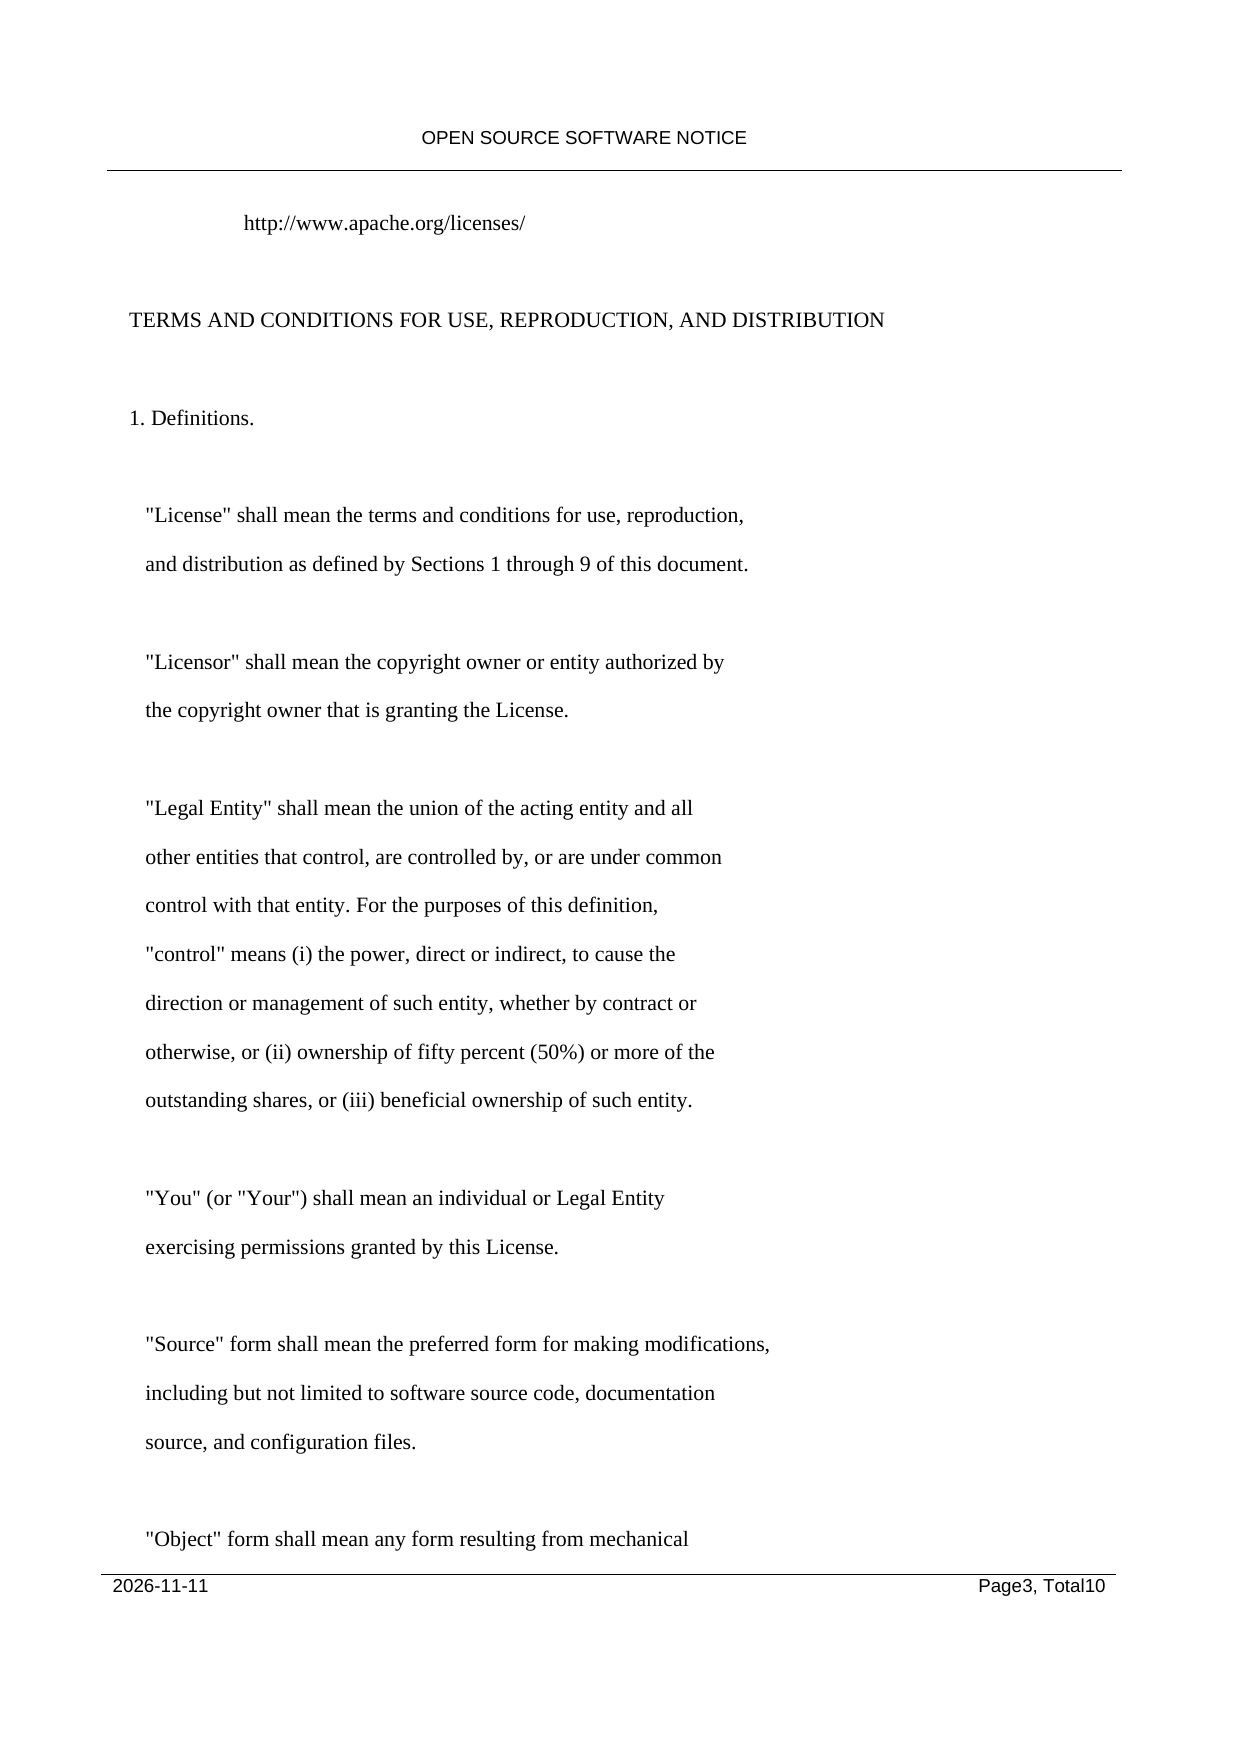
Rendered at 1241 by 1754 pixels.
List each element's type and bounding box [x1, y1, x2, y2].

text [112, 206, 1128, 1555]
